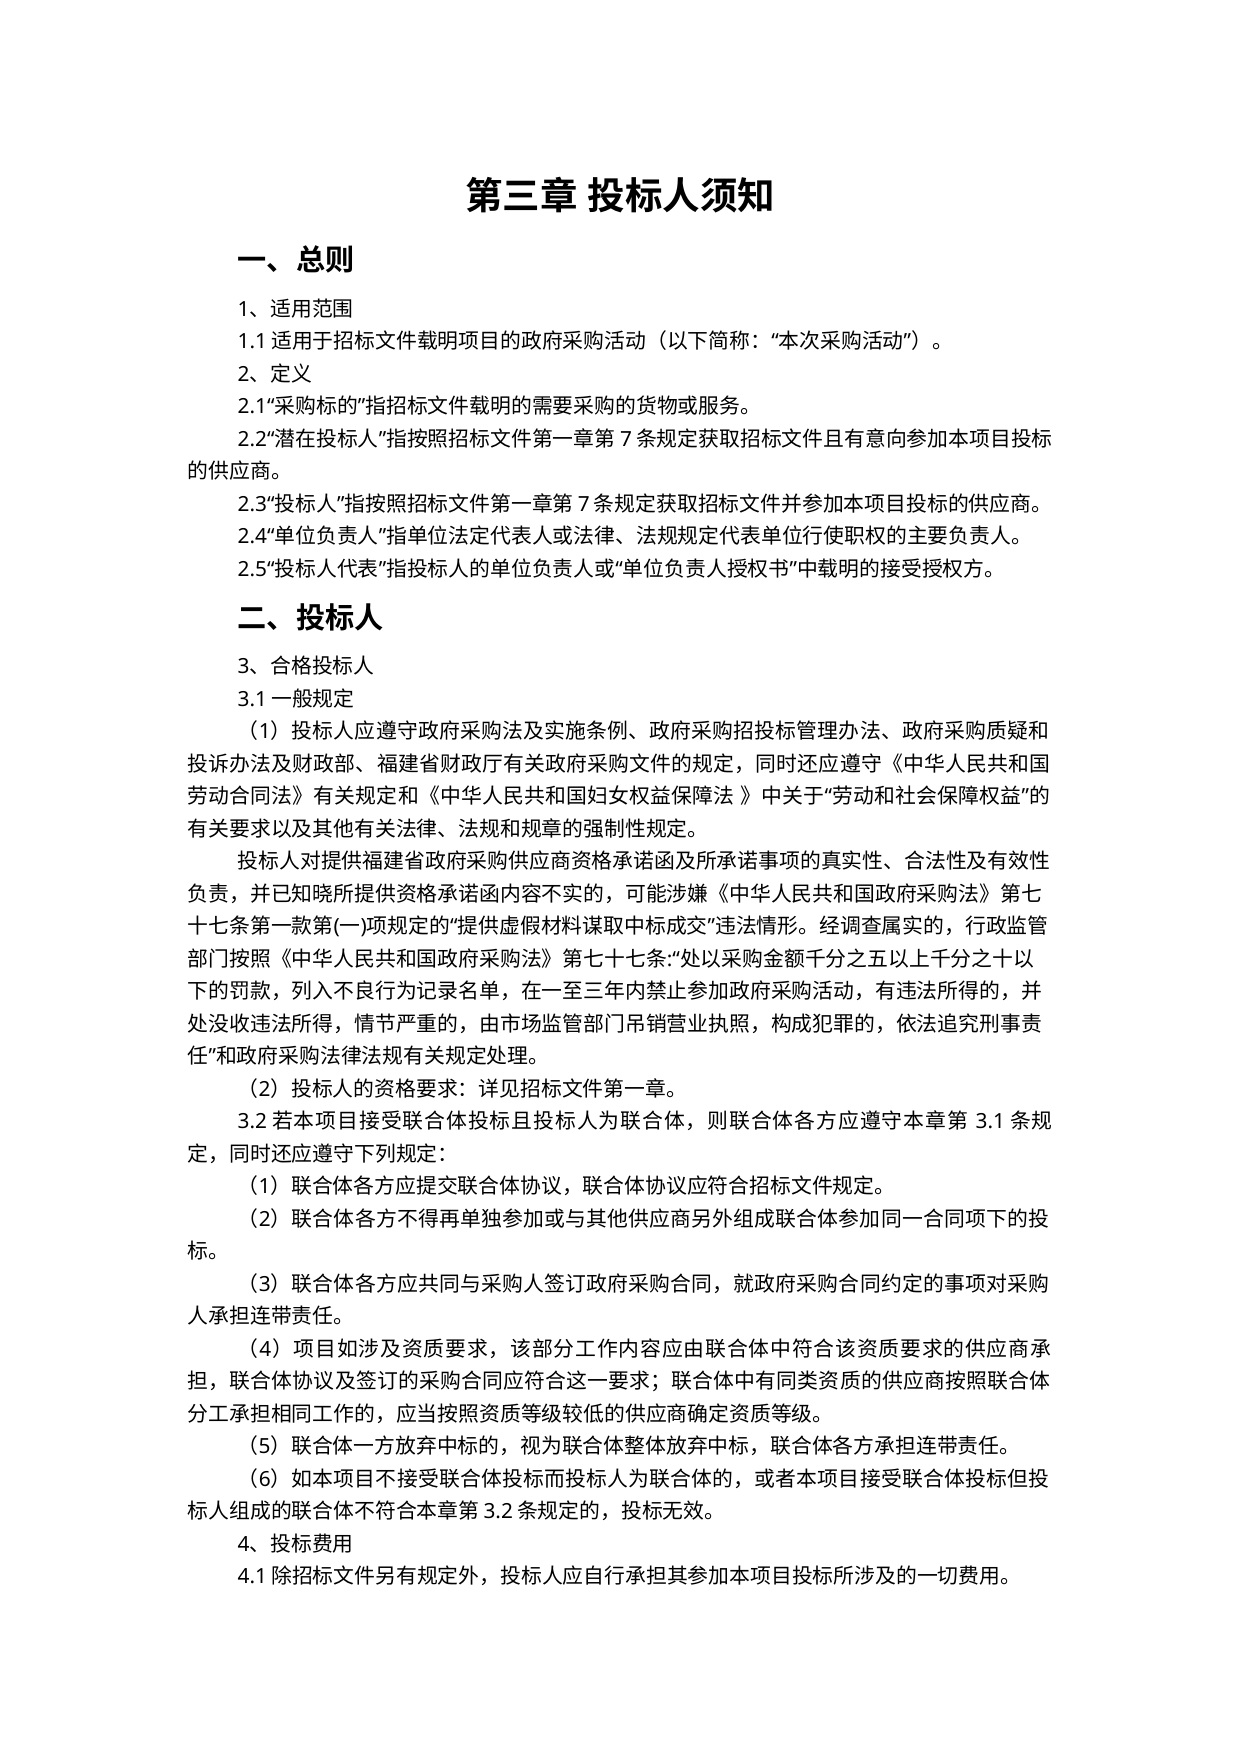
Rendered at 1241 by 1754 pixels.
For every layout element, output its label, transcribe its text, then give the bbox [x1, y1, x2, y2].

text （4）项目如涉及资质要求，该部分工作内容应由联合体中符合该资质要求的供应商承担，联合体协议及签订的采购合同应符合这一要求；联合体中有同类资质的供应商按照联合体分工承担相同工作的，应当按照资质等级较低的供应商确定资质等级。 [187, 1332, 1053, 1429]
text 第三章 投标人须知 [187, 162, 1053, 227]
text 3、合格投标人 [187, 649, 1053, 682]
text （1）联合体各方应提交联合体协议，联合体协议应符合招标文件规定。 [187, 1169, 1053, 1202]
text 4、投标费用 [187, 1527, 1053, 1559]
text （1）投标人应遵守政府采购法及实施条例、政府采购招投标管理办法、政府采购质疑和投诉办法及财政部、福建省财政厅有关政府采购文件的规定，同时还应遵守《中华人民共和国劳动合同法》有关规定和《中华人民共和国妇女权益保障法 》中关于“劳动和社会保障权益”的有关要求以及其他有关法律、法规和规章的强制性规定。 [187, 714, 1053, 844]
text （3）联合体各方应共同与采购人签订政府采购合同，就政府采购合同约定的事项对采购人承担连带责任。 [187, 1267, 1053, 1332]
text （5）联合体一方放弃中标的，视为联合体整体放弃中标，联合体各方承担连带责任。 [187, 1429, 1053, 1462]
text 2.1“采购标的”指招标文件载明的需要采购的货物或服务。 [187, 389, 1053, 422]
text 二、投标人 [187, 584, 1053, 649]
text （6）如本项目不接受联合体投标而投标人为联合体的，或者本项目接受联合体投标但投标人组成的联合体不符合本章第3.2条规定的，投标无效。 [187, 1462, 1053, 1527]
text 4.1除招标文件另有规定外，投标人应自行承担其参加本项目投标所涉及的一切费用。 [187, 1559, 1053, 1592]
text 2、定义 [187, 357, 1053, 389]
text 3.1一般规定 [187, 682, 1053, 714]
text 2.4“单位负责人”指单位法定代表人或法律、法规规定代表单位行使职权的主要负责人。 [187, 519, 1053, 552]
text 2.2“潜在投标人”指按照招标文件第一章第7条规定获取招标文件且有意向参加本项目投标的供应商。 [187, 422, 1053, 487]
text 1.1适用于招标文件载明项目的政府采购活动（以下简称：“本次采购活动”）。 [187, 324, 1053, 357]
text （2）投标人的资格要求：详见招标文件第一章。 [187, 1072, 1053, 1104]
text 2.5“投标人代表”指投标人的单位负责人或“单位负责人授权书”中载明的接受授权方。 [187, 552, 1053, 584]
text 一、总则 [187, 227, 1053, 292]
text 1、适用范围 [187, 292, 1053, 324]
text 2.3“投标人”指按照招标文件第一章第7条规定获取招标文件并参加本项目投标的供应商。 [187, 487, 1053, 519]
text 投标人对提供福建省政府采购供应商资格承诺函及所承诺事项的真实性、合法性及有效性负责，并已知晓所提供资格承诺函内容不实的，可能涉嫌《中华人民共和国政府采购法》第七十七条第一款第(一)项规定的“提供虚假材料谋取中标成交”违法情形。经调查属实的，行政监管部门按照《中华人民共和国政府采购法》第七十七条:“处以采购金额千分之五以上千分之十以下的罚款，列入不良行为记录名单，在一至三年内禁止参加政府采购活动，有违法所得的，并处没收违法所得，情节严重的，由市场监管部门吊销营业执照，构成犯罪的，依法追究刑事责任”和政府采购法律法规有关规定处理。 [187, 844, 1053, 1072]
text （2）联合体各方不得再单独参加或与其他供应商另外组成联合体参加同一合同项下的投标。 [187, 1202, 1053, 1267]
text 3.2若本项目接受联合体投标且投标人为联合体，则联合体各方应遵守本章第3.1条规定，同时还应遵守下列规定： [187, 1104, 1053, 1169]
